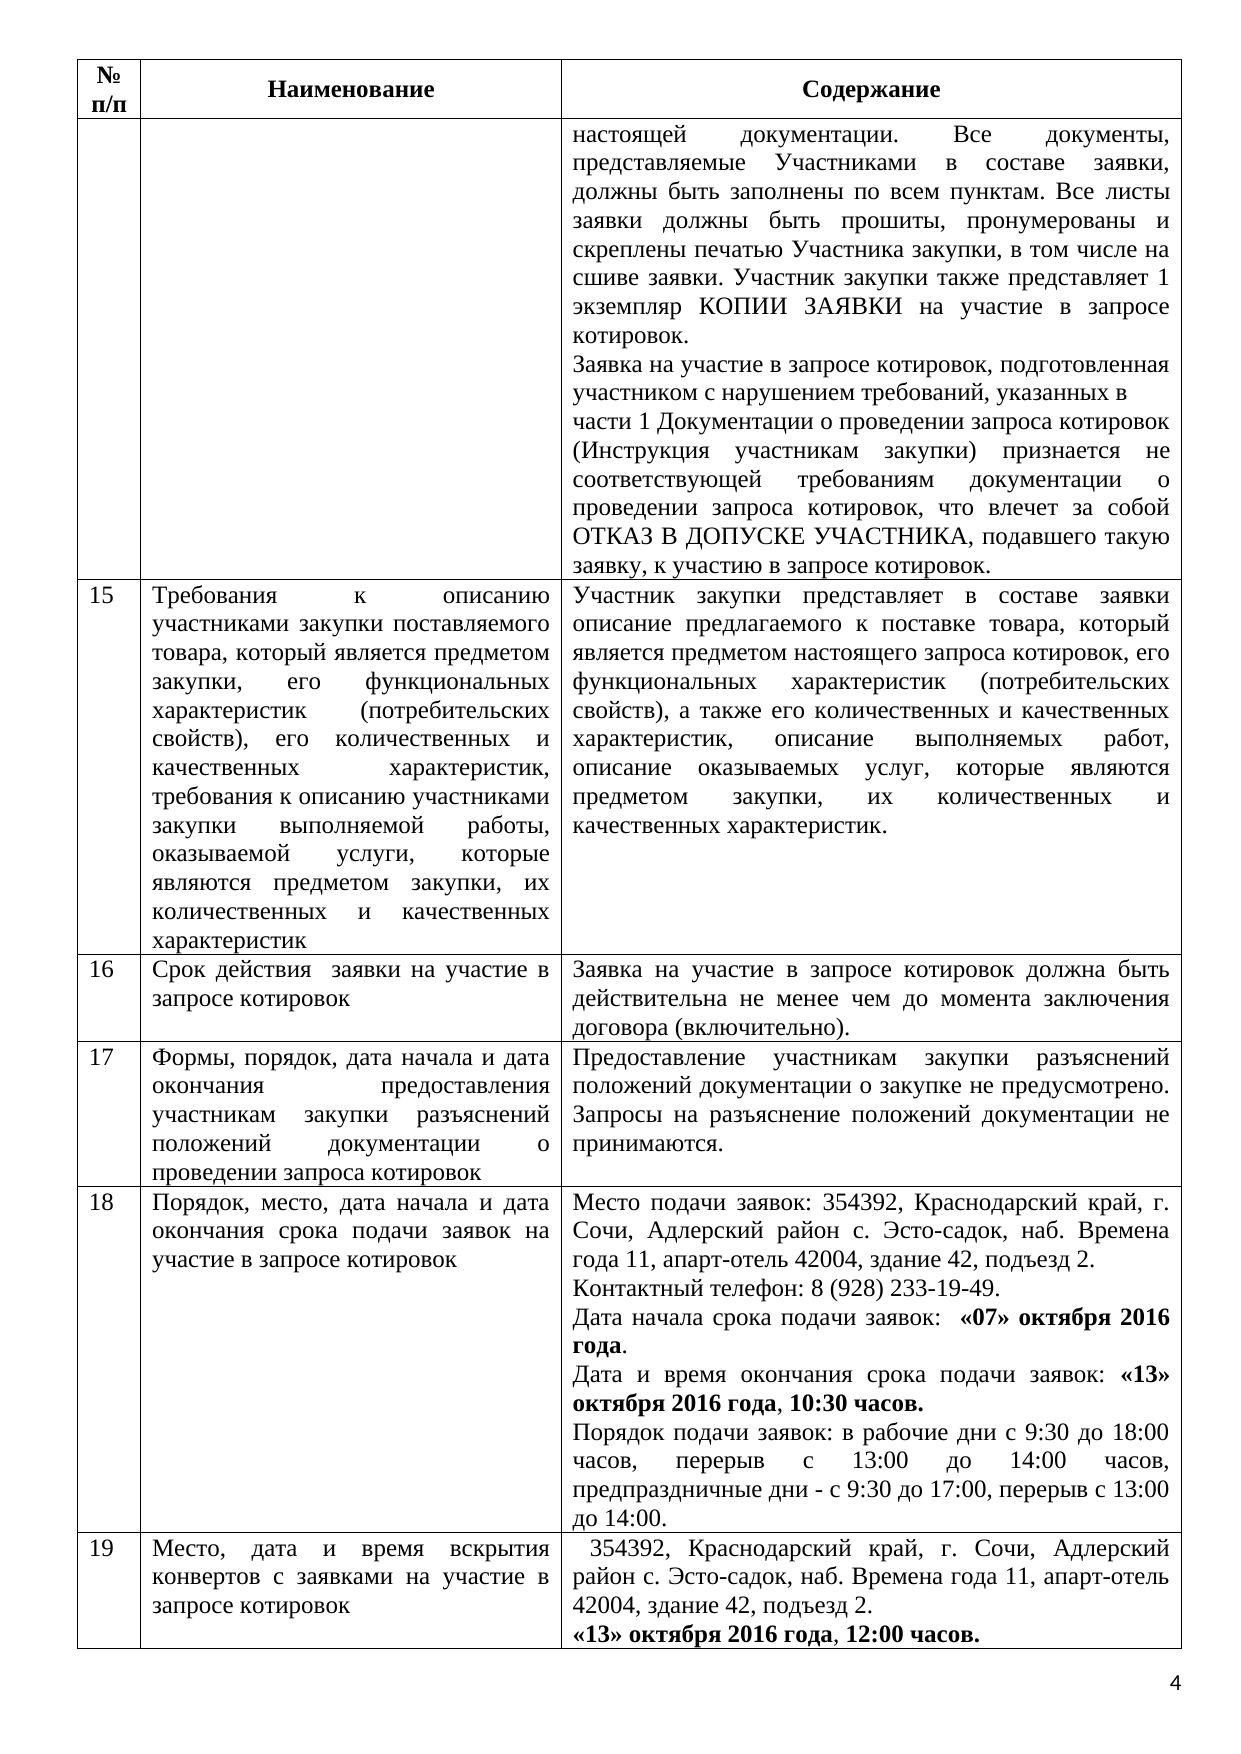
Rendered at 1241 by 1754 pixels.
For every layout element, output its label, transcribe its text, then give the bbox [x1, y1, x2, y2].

table_cell Предоставление участникам закупки разъяснений положений документации о закупке не предусмотрено. Запросы на разъяснение положений документации не принимаются. [562, 1042, 1181, 1186]
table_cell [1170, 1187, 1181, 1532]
table_cell [78, 119, 140, 579]
table_header Содержание [562, 60, 1181, 118]
table_cell Срок действия заявки на участие в запросе котировок [141, 955, 561, 1041]
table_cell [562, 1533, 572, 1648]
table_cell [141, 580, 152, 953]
table_cell [78, 1042, 140, 1186]
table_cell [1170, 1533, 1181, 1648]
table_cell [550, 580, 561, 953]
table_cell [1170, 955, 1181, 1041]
table_cell Место, дата и время вскрытия конвертов с заявками на участие в запросе котировок [141, 1533, 561, 1648]
table_cell [78, 1533, 140, 1648]
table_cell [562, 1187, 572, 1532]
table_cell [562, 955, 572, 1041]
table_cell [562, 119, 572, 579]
table_cell Порядок, место, дата начала и дата окончания срока подачи заявок на участие в запросе котировок [141, 1187, 561, 1532]
table_cell [78, 580, 140, 953]
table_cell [141, 119, 561, 579]
table_header Наименование [141, 60, 561, 118]
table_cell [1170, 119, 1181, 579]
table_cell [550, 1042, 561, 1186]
table_cell Участник закупки представляет в составе заявки описание предлагаемого к поставке товара, который является предметом настоящего запроса котировок, его функциональных характеристик (потребительских свойств), а также его количественных и качественных характеристик, описание выполняемых работ, описание оказываемых услуг, которые являются предметом закупки, их количественных и качественных характеристик. [562, 580, 1181, 953]
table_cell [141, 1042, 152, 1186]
table_cell [78, 955, 140, 1041]
table_cell [78, 1187, 140, 1532]
